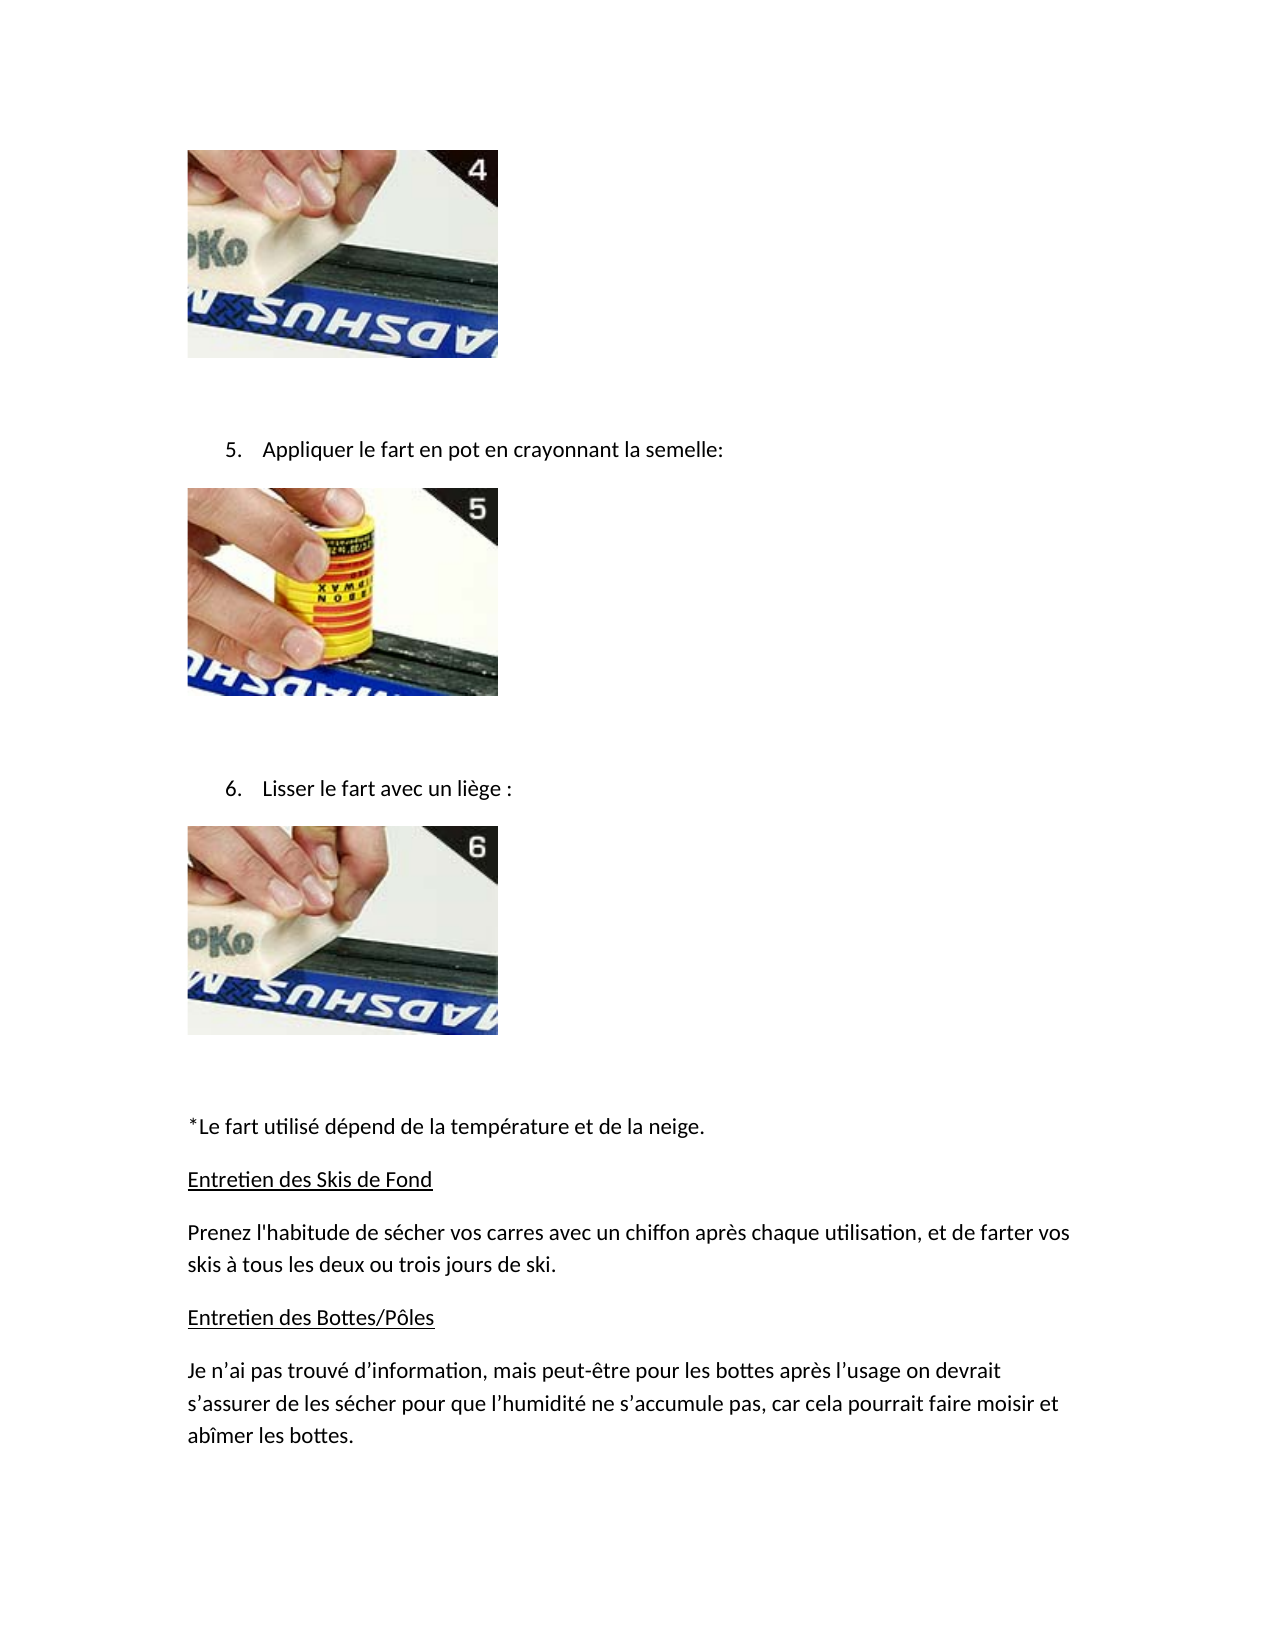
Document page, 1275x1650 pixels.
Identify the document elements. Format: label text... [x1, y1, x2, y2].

picture [187, 826, 498, 1035]
text Entretien des Skis de Fond [187, 1165, 1087, 1193]
picture [187, 488, 498, 696]
text *Le fart utilisé dépend de la température et de la neige. [187, 1112, 1087, 1140]
text Entretien des Bottes/Pôles [187, 1303, 1087, 1332]
picture [187, 150, 498, 358]
list Appliquer le fart en pot en crayonnant la semelle: [225, 435, 1087, 463]
text Prenez l'habitude de sécher vos carres avec un chiffon après chaque utilisation, et de farter vos skis à tous les deux ou trois jours de ski. [187, 1218, 1087, 1278]
list Lisser le fart avec un liège : [225, 774, 1087, 802]
text Je n’ai pas trouvé d’information, mais peut-être pour les bottes après l’usage on devrait s’assurer de les sécher pour que l’humidité ne s’accumule pas, car cela pourrait faire moisir et abîmer les bottes. [187, 1357, 1087, 1449]
